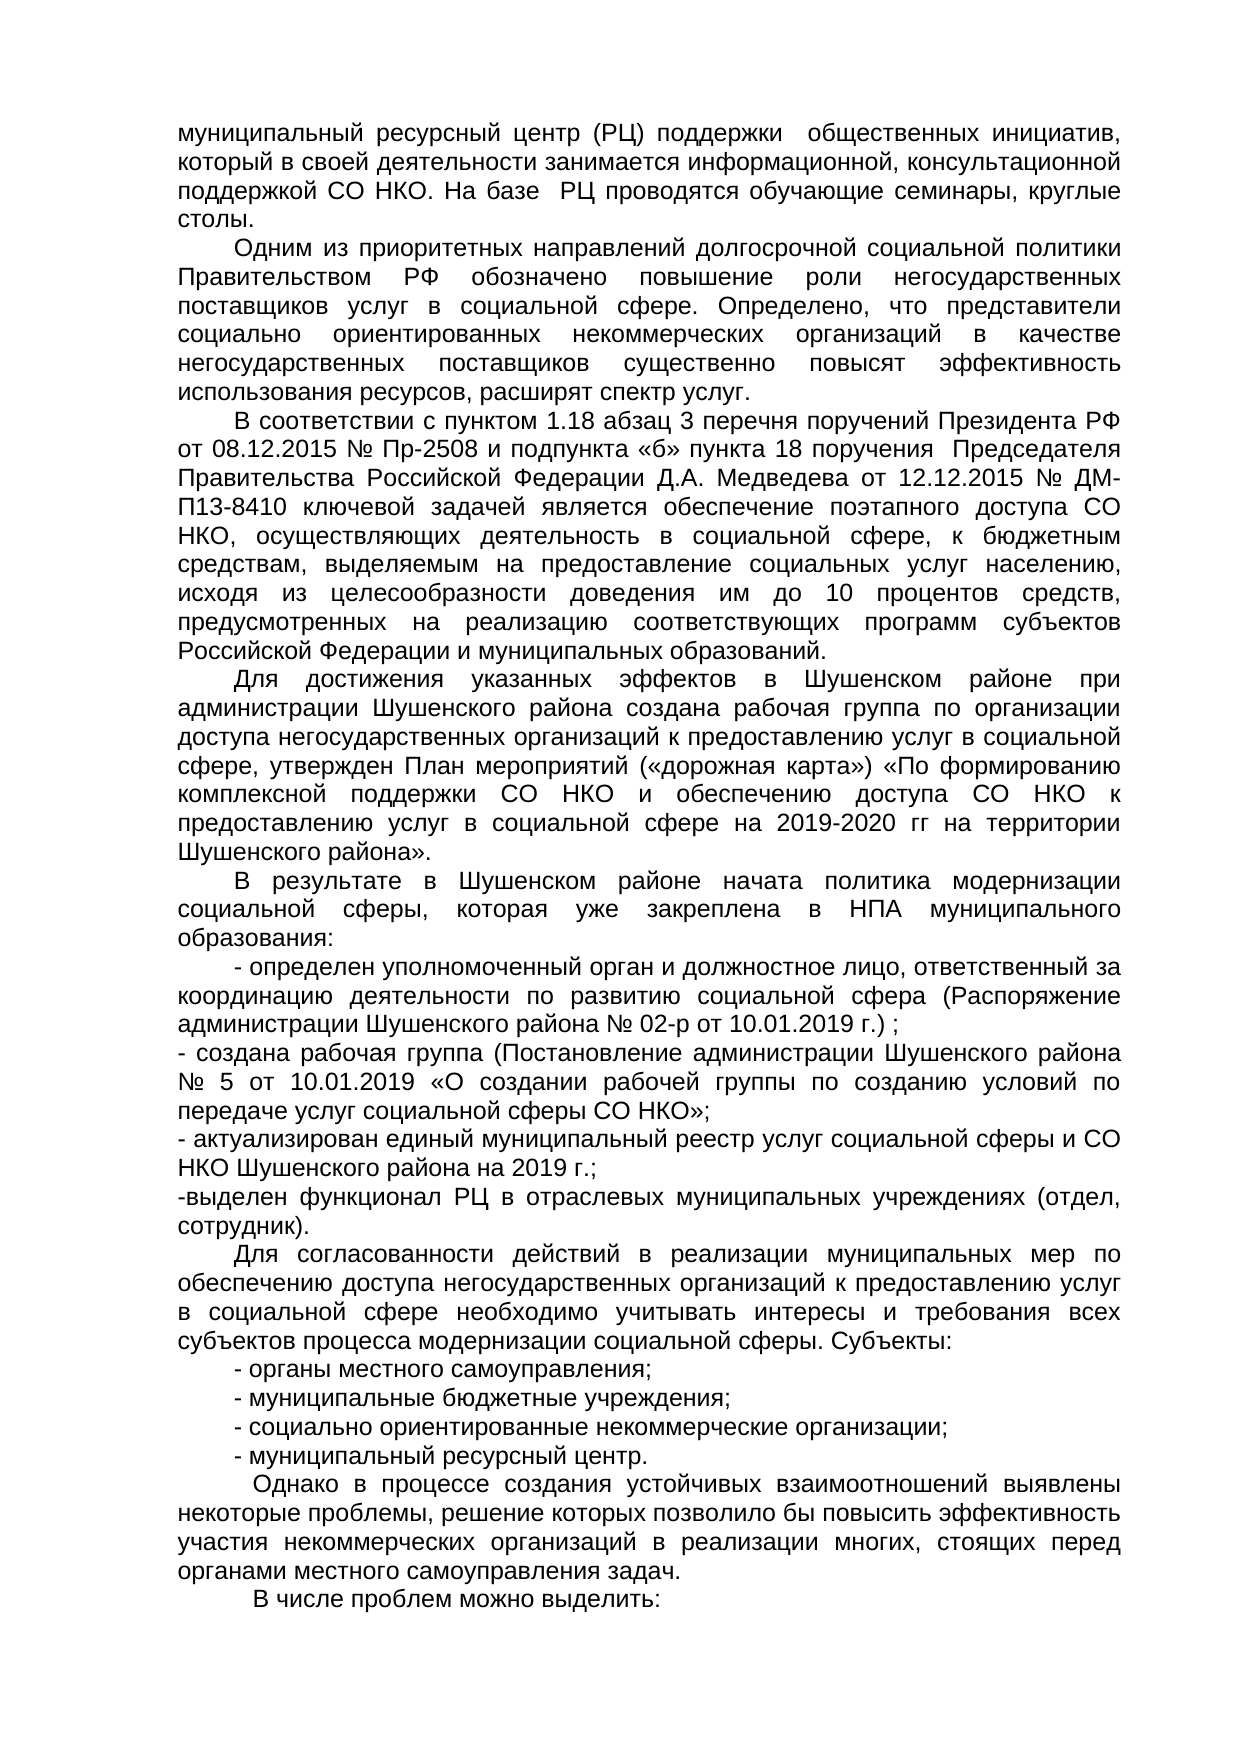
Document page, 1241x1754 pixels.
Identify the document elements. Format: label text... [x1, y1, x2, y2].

text -выделен функционал РЦ в отраслевых муниципальных учреждениях (отдел, сотрудник). [177, 1182, 1122, 1239]
text Для достижения указанных эффектов в Шушенском районе при администрации Шушенского района создана рабочая группа по организации доступа негосударственных организаций к предоставлению услуг в социальной сфере, утвержден План мероприятий («дорожная карта») «По формированию комплексной поддержки СО НКО и обеспечению доступа СО НКО к предоставлению услуг в социальной сфере на 2019-2020 гг на территории Шушенского района». [177, 664, 1122, 866]
text В соответствии с пунктом 1.18 абзац 3 перечня поручений Президента РФ от 08.12.2015 № Пр-2508 и подпункта «б» пункта 18 поручения Председателя Правительства Российской Федерации Д.А. Медведева от 12.12.2015 № ДМ-П13-8410 ключевой задачей является обеспечение поэтапного доступа СО НКО, осуществляющих деятельность в социальной сфере, к бюджетным средствам, выделяемым на предоставление социальных услуг населению, исходя из целесообразности доведения им до 10 процентов средств, предусмотренных на реализацию соответствующих программ субъектов Российской Федерации и муниципальных образований. [177, 406, 1122, 664]
text - социально ориентированные некоммерческие организации; [177, 1412, 1122, 1441]
text - актуализирован единый муниципальный реестр услуг социальной сферы и СО НКО Шушенского района на 2019 г.; [177, 1124, 1122, 1182]
text В результате в Шушенском районе начата политика модернизации социальной сферы, которая уже закреплена в НПА муниципального образования: [177, 866, 1122, 952]
text - органы местного самоуправления; [177, 1354, 1122, 1383]
text - создана рабочая группа (Постановление администрации Шушенского района № 5 от 10.01.2019 «О создании рабочей группы по созданию условий по передаче услуг социальной сферы СО НКО»; [177, 1038, 1122, 1124]
text Для согласованности действий в реализации муниципальных мер по обеспечению доступа негосударственных организаций к предоставлению услуг в социальной сфере необходимо учитывать интересы и требования всех субъектов процесса модернизации социальной сферы. Субъекты: [177, 1239, 1122, 1354]
text Однако в процессе создания устойчивых взаимоотношений выявлены некоторые проблемы, решение которых позволило бы повысить эффективность участия некоммерческих организаций в реализации многих, стоящих перед органами местного самоуправления задач. [177, 1469, 1122, 1584]
text Одним из приоритетных направлений долгосрочной социальной политики Правительством РФ обозначено повышение роли негосударственных поставщиков услуг в социальной сфере. Определено, что представители социально ориентированных некоммерческих организаций в качестве негосударственных поставщиков существенно повысят эффективность использования ресурсов, расширят спектр услуг. [177, 233, 1122, 406]
text В числе проблем можно выделить: [177, 1584, 1122, 1613]
text - муниципальные бюджетные учреждения; [177, 1383, 1122, 1412]
text - муниципальный ресурсный центр. [177, 1441, 1122, 1469]
text - определен уполномоченный орган и должностное лицо, ответственный за координацию деятельности по развитию социальной сфера (Распоряжение администрации Шушенского района № 02-р от 10.01.2019 г.) ; [177, 952, 1122, 1038]
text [177, 118, 1122, 233]
